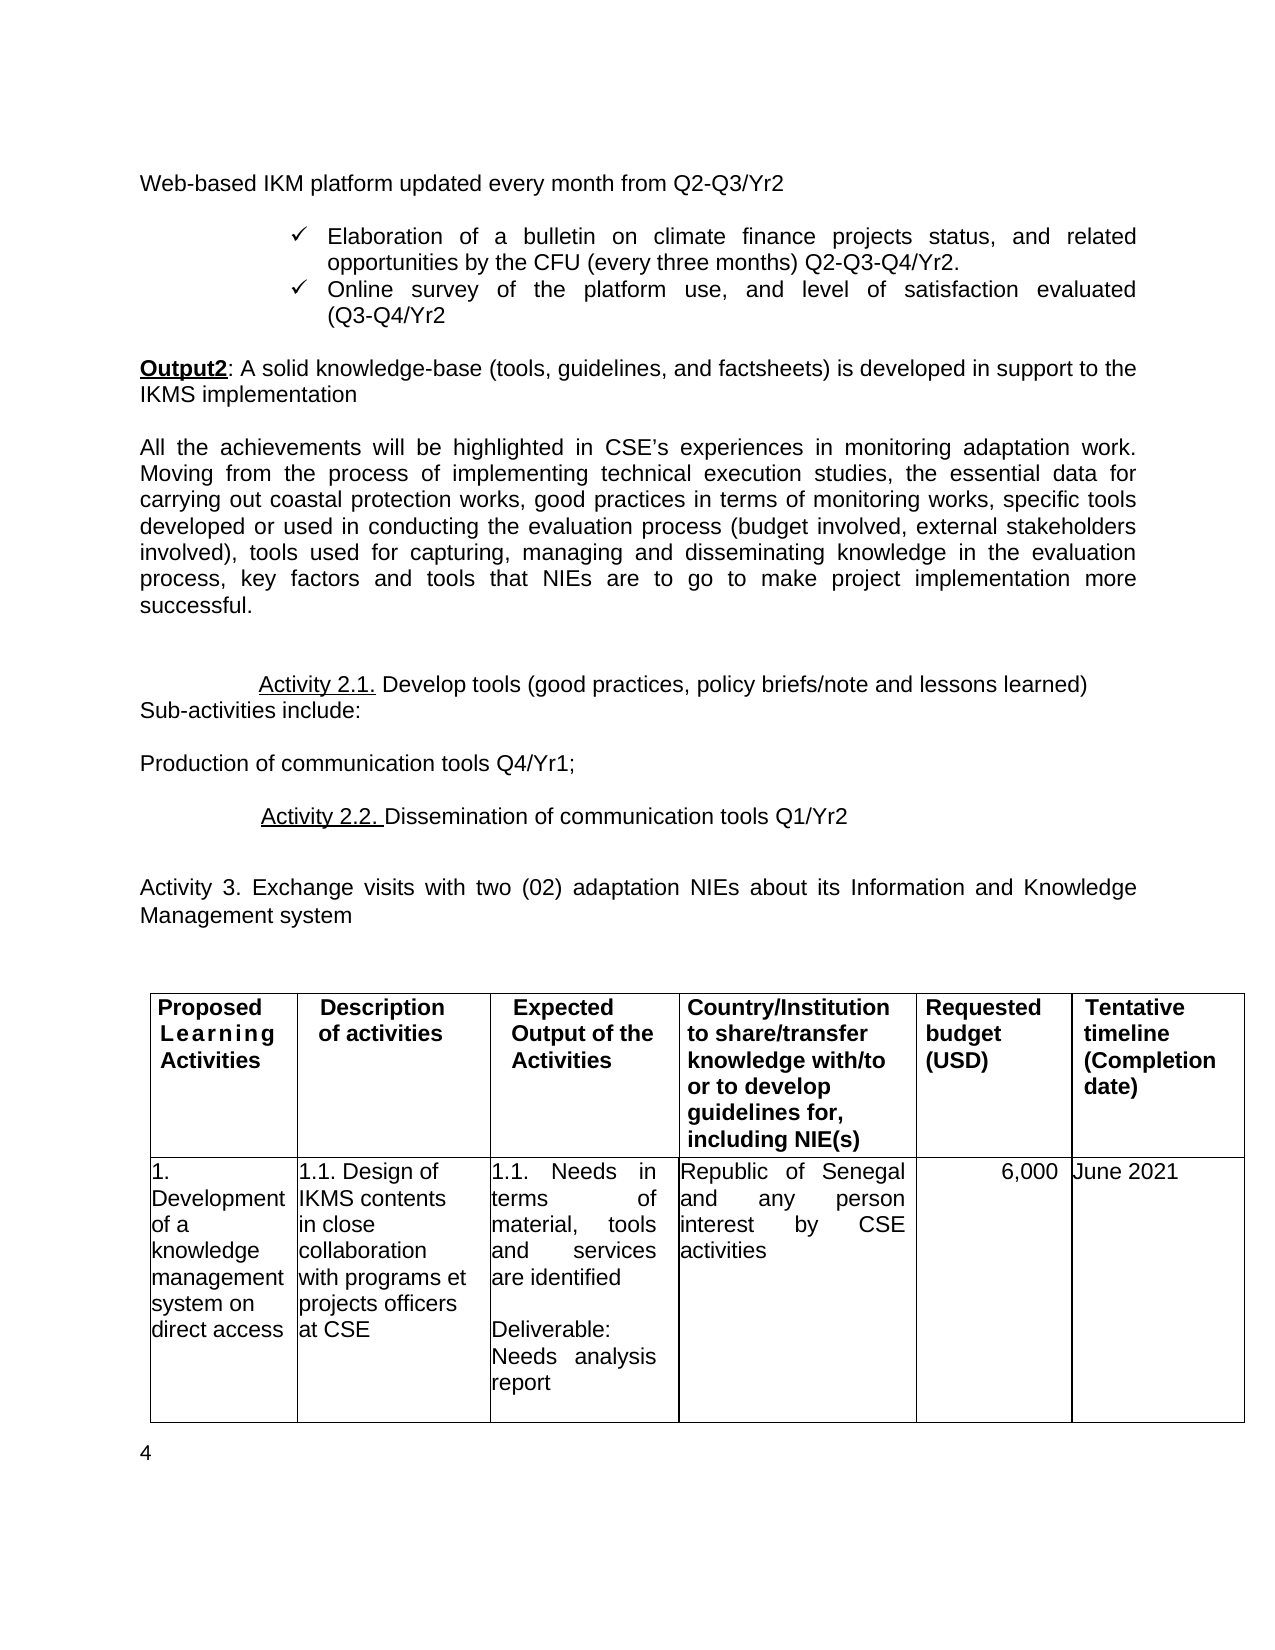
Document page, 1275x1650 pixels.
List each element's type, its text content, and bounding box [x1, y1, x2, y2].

table_header Proposed Learning Activities [151, 994, 297, 1157]
text Activity 2.2. Dissemination of communication tools Q1/Yr2 [139, 803, 1137, 829]
table_header Expected Output of the Activities [491, 994, 679, 1157]
text Activity 2.1. Develop tools (good practices, policy briefs/note and lessons learned) [258, 671, 1137, 697]
table_header Description of activities [298, 994, 490, 1157]
table_header Requested budget (USD) [917, 994, 1071, 1157]
list Online survey of the platform use, and level of satisfaction evaluated (Q3-Q4/Yr2 [289, 276, 1137, 328]
table_cell Republic of Senegal and any person interest by CSE activities [680, 1158, 916, 1422]
list Elaboration of a bulletin on climate finance projects status, and related opportunities by the CFU (every three months) Q2-Q3-Q4/Yr2. [289, 223, 1137, 276]
table_header Country/Institution to share/transfer knowledge with/to or to develop guidelines for, including NIE(s) [680, 994, 916, 1157]
table_cell 1. Development of a knowledge management system on direct access [151, 1158, 297, 1422]
text Production of communication tools Q4/Yr1; [139, 750, 1137, 776]
table_cell 6,000 50,000 12,000 [917, 1158, 1071, 1422]
text Output2: A solid knowledge-base (tools, guidelines, and factsheets) is developed in support to the IKMS implementation [139, 354, 1137, 407]
table_cell June 2021 [1073, 1158, 1244, 1422]
text Web-based IKM platform updated every month from Q2-Q3/Yr2 [139, 170, 1137, 196]
text Sub-activities include: [139, 697, 1137, 723]
text All the achievements will be highlighted in CSE’s experiences in monitoring adaptation work. Moving from the process of implementing technical execution studies, the essential data for carrying out coastal protection works, good practices in terms of monitoring works, specific tools developed or used in conducting the evaluation process (budget involved, external stakeholders involved), tools used for capturing, managing and disseminating knowledge in the evaluation process, key factors and tools that NIEs are to go to make project implementation more successful. [139, 434, 1137, 618]
table_header Tentative timeline (Completion date) [1073, 994, 1244, 1157]
text Activity 3. Exchange visits with two (02) adaptation NIEs about its Information and Knowledge Management system [139, 874, 1137, 929]
